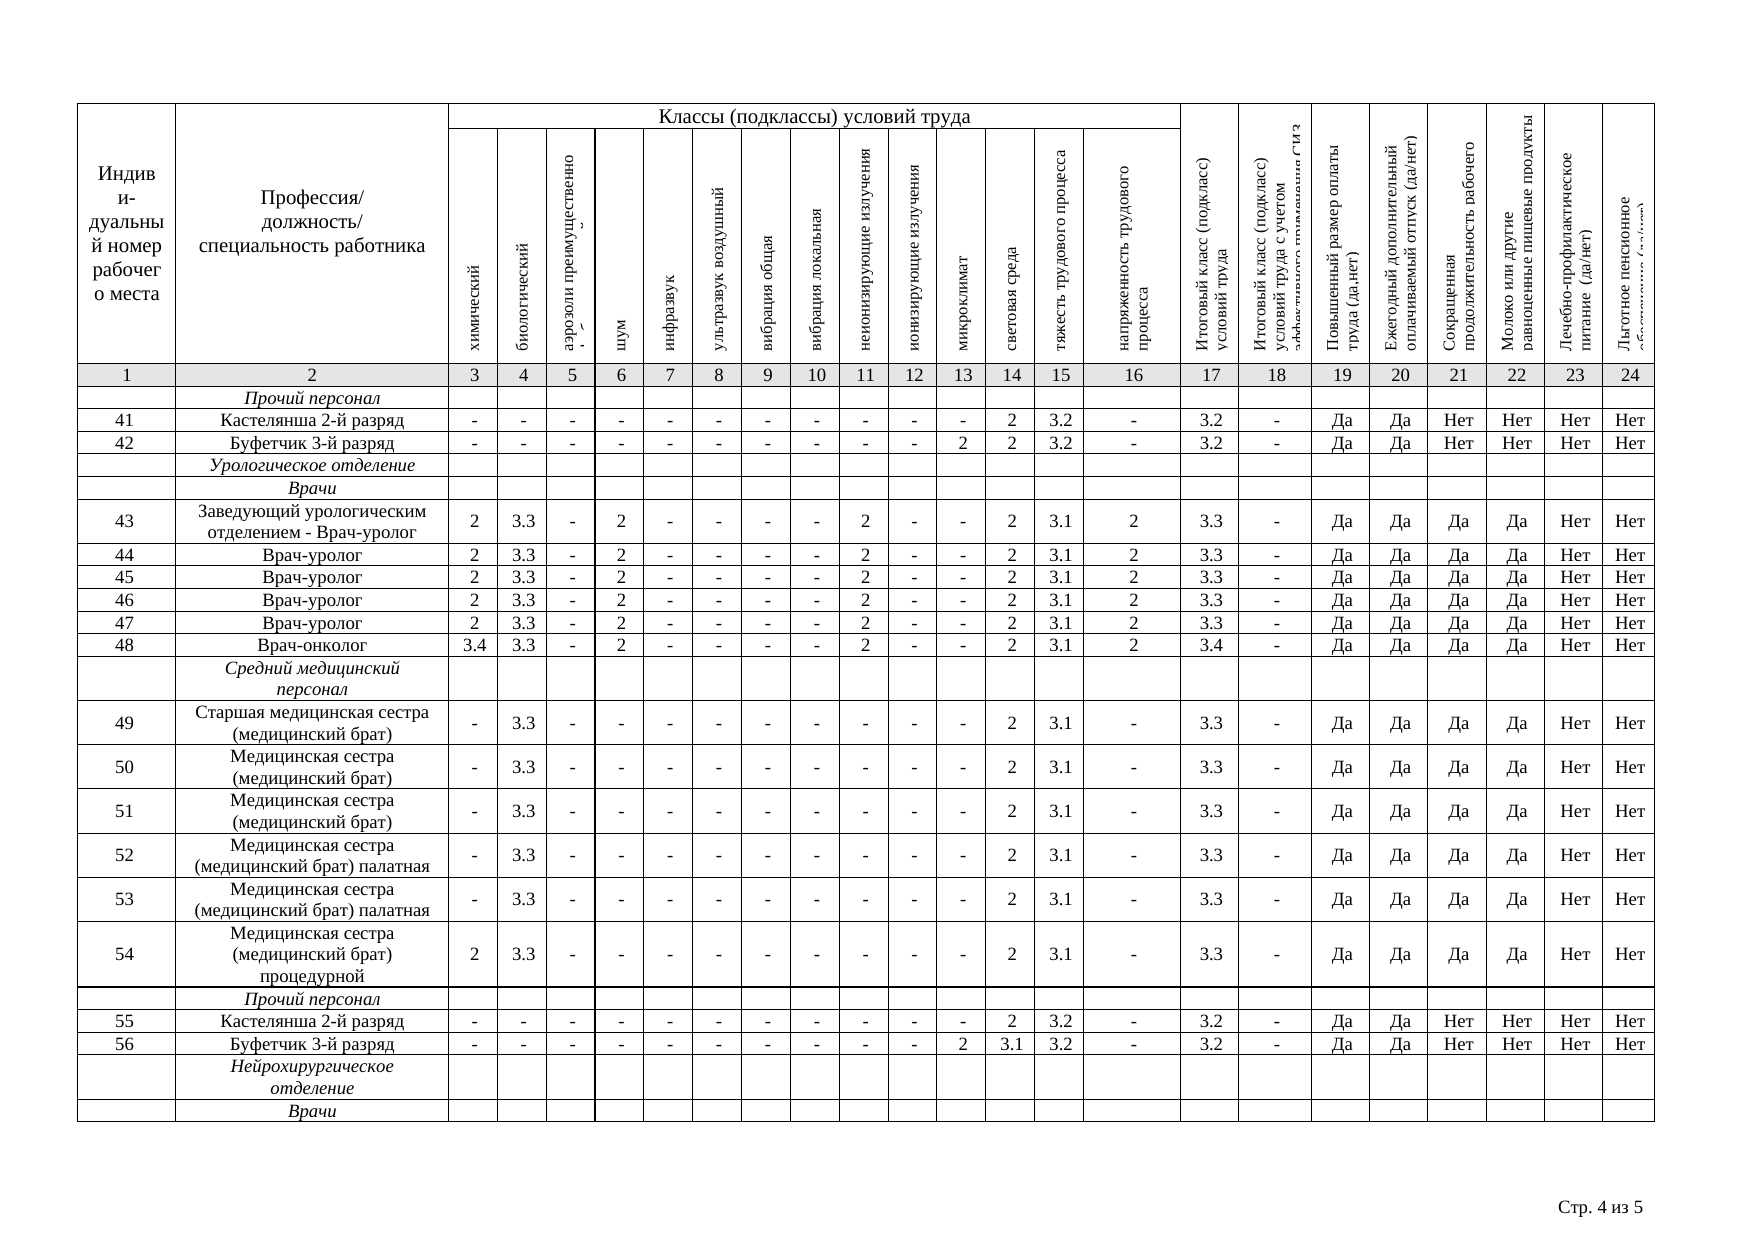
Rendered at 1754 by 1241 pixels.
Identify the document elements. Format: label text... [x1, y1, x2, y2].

table_cell Врачи [176, 1100, 448, 1121]
table_cell - [742, 500, 790, 543]
table_cell химический [449, 129, 497, 363]
table_cell 3.1 [1035, 589, 1083, 611]
table_cell - [1239, 878, 1311, 921]
table_cell - [937, 922, 985, 986]
table_cell Нет [1487, 1033, 1544, 1054]
table_cell 2 [176, 364, 448, 386]
table_cell [1312, 477, 1369, 498]
table_cell 3.4 [449, 634, 497, 656]
table_cell [693, 988, 741, 1009]
table_cell [937, 1055, 985, 1098]
table_cell - [547, 878, 594, 921]
table_cell 17 [1181, 364, 1238, 386]
table_cell 2 [1084, 500, 1180, 543]
table_cell [498, 454, 546, 476]
table_cell [78, 387, 175, 408]
table_cell - [1084, 409, 1180, 431]
table_cell - [547, 612, 594, 633]
table_cell Нет [1603, 634, 1654, 656]
table_cell - [1239, 409, 1311, 431]
table_cell 56 [78, 1033, 175, 1054]
table_cell [449, 454, 497, 476]
table_cell Нет [1603, 701, 1654, 744]
table_cell аэрозоли преимущественно фиброгенного действия [547, 129, 594, 363]
table_cell [644, 657, 692, 700]
table_cell - [1239, 1033, 1311, 1054]
table_cell [1545, 387, 1602, 408]
table_cell ионизирующие излучения [889, 129, 936, 363]
table_cell - [889, 566, 936, 588]
table_cell [1312, 1100, 1369, 1121]
table_cell - [791, 1010, 839, 1032]
table_cell 3.4 [1181, 634, 1238, 656]
table_cell Медицинская сестра (медицинский брат) [176, 789, 448, 832]
table_cell [791, 657, 839, 700]
table_cell Нет [1428, 432, 1486, 453]
table_cell [742, 477, 790, 498]
table_cell [644, 1055, 692, 1098]
table_cell Кастелянша 2-й разряд [176, 1010, 448, 1032]
table_cell [449, 657, 497, 700]
table_cell [840, 1100, 888, 1121]
table_cell - [693, 745, 741, 788]
table_cell Нет [1545, 612, 1602, 633]
table_cell - [498, 1033, 546, 1054]
table_cell - [693, 500, 741, 543]
table_cell [596, 477, 643, 498]
table_cell Нет [1487, 409, 1544, 431]
table_cell - [791, 500, 839, 543]
table_cell [1545, 1055, 1602, 1098]
table_cell Врач-уролог [176, 544, 448, 565]
table_cell 15 [1035, 364, 1083, 386]
table_cell - [937, 789, 985, 832]
table_cell [889, 988, 936, 1009]
table_cell Врач-уролог [176, 566, 448, 588]
table_cell Да [1487, 544, 1544, 565]
table_cell - [596, 1010, 643, 1032]
table_cell Да [1370, 544, 1427, 565]
table_cell - [840, 834, 888, 877]
table_cell [547, 387, 594, 408]
table_cell - [547, 500, 594, 543]
table_cell 3.1 [1035, 634, 1083, 656]
table_cell Буфетчик 3-й разряд [176, 432, 448, 453]
table_cell Да [1428, 612, 1486, 633]
table_cell [1487, 454, 1544, 476]
table_cell [1370, 657, 1427, 700]
table_cell Да [1370, 922, 1427, 986]
table_cell - [742, 544, 790, 565]
table_cell - [742, 789, 790, 832]
table_cell Нет [1603, 409, 1654, 431]
table_cell Да [1487, 612, 1544, 633]
table_header Лечебно-профилактическое питание (да/нет) [1545, 104, 1602, 363]
table_cell 3.1 [986, 1033, 1034, 1054]
table_cell - [742, 589, 790, 611]
table_cell 4 [498, 364, 546, 386]
table_cell - [742, 432, 790, 453]
table_cell - [596, 701, 643, 744]
table_cell 3.2 [1035, 1033, 1083, 1054]
table_cell - [791, 878, 839, 921]
table_cell Нейрохирургическое отделение [176, 1055, 448, 1098]
table_cell 3 [449, 364, 497, 386]
table_cell 2 [986, 612, 1034, 633]
table_cell Да [1370, 432, 1427, 453]
table_cell Да [1370, 500, 1427, 543]
table_cell 1 [78, 364, 175, 386]
table_cell [1312, 657, 1369, 700]
table_cell - [449, 701, 497, 744]
table_cell - [742, 1010, 790, 1032]
table_cell [1428, 387, 1486, 408]
table_cell Нет [1545, 409, 1602, 431]
table_cell [693, 454, 741, 476]
table_cell [1181, 988, 1238, 1009]
table_cell - [889, 409, 936, 431]
table_cell - [693, 1033, 741, 1054]
table_cell [78, 1055, 175, 1098]
table_cell Да [1370, 1010, 1427, 1032]
table_cell 53 [78, 878, 175, 921]
table_cell Да [1428, 701, 1486, 744]
table_cell Нет [1603, 500, 1654, 543]
table_cell - [840, 745, 888, 788]
table_cell [889, 454, 936, 476]
table_cell 22 [1487, 364, 1544, 386]
table_cell [742, 657, 790, 700]
table_cell 2 [986, 789, 1034, 832]
table_cell Да [1370, 1033, 1427, 1054]
table_header Молоко или другие равноценные пищевые продукты (да/нет) [1487, 104, 1544, 363]
table_cell [1370, 454, 1427, 476]
table_cell [1181, 1055, 1238, 1098]
table_cell [78, 988, 175, 1009]
table_cell Да [1487, 745, 1544, 788]
table_cell 3.1 [1035, 500, 1083, 543]
table_cell [937, 988, 985, 1009]
table_cell 52 [78, 834, 175, 877]
table_cell ультразвук воздушный [693, 129, 741, 363]
table_cell [937, 477, 985, 498]
table_cell - [1084, 1010, 1180, 1032]
table_cell [1603, 454, 1654, 476]
table_cell неионизирующие излучения [840, 129, 888, 363]
table_cell Врач-онколог [176, 634, 448, 656]
table_cell 2 [840, 544, 888, 565]
table_cell 2 [1084, 544, 1180, 565]
table_cell Да [1487, 834, 1544, 877]
table_cell 23 [1545, 364, 1602, 386]
table_cell - [791, 789, 839, 832]
table_cell [498, 988, 546, 1009]
table_cell [596, 454, 643, 476]
table_cell [937, 1100, 985, 1121]
table_cell Нет [1603, 789, 1654, 832]
table_cell Нет [1603, 878, 1654, 921]
table_cell 2 [449, 589, 497, 611]
table_cell 3.3 [498, 745, 546, 788]
table_cell - [742, 701, 790, 744]
table_cell [791, 988, 839, 1009]
table_cell Нет [1545, 500, 1602, 543]
table_cell 44 [78, 544, 175, 565]
table_cell 2 [986, 634, 1034, 656]
table_cell - [596, 432, 643, 453]
table_cell - [644, 701, 692, 744]
table_cell - [547, 589, 594, 611]
table_cell [1545, 657, 1602, 700]
table_cell 11 [840, 364, 888, 386]
table_cell - [937, 634, 985, 656]
table_cell [1035, 1100, 1083, 1121]
table_cell - [596, 409, 643, 431]
table_cell [1603, 387, 1654, 408]
table_cell Да [1312, 432, 1369, 453]
table_cell микроклимат [937, 129, 985, 363]
table_cell - [889, 922, 936, 986]
table_cell [986, 454, 1034, 476]
table_cell - [1239, 544, 1311, 565]
table_header Профессия/ должность/ специальность работника [176, 104, 448, 363]
table_cell [840, 477, 888, 498]
table_cell [1084, 387, 1180, 408]
table_cell 3.3 [498, 589, 546, 611]
table_cell [644, 477, 692, 498]
table_cell - [693, 701, 741, 744]
table_cell - [791, 1033, 839, 1054]
table_cell 2 [986, 409, 1034, 431]
table_cell [889, 1055, 936, 1098]
table_cell [644, 988, 692, 1009]
table_cell [1181, 1100, 1238, 1121]
table_cell [1181, 454, 1238, 476]
table_cell [1487, 477, 1544, 498]
table_cell Нет [1603, 834, 1654, 877]
table_cell Да [1312, 566, 1369, 588]
table_cell [1035, 657, 1083, 700]
table_cell - [791, 544, 839, 565]
table_cell - [596, 922, 643, 986]
table_cell 6 [596, 364, 643, 386]
table_cell [889, 1100, 936, 1121]
table_cell - [889, 612, 936, 633]
table_cell - [547, 432, 594, 453]
table_cell 3.1 [1035, 544, 1083, 565]
table_cell [1239, 1100, 1311, 1121]
table_cell - [889, 701, 936, 744]
table_cell 46 [78, 589, 175, 611]
table_cell - [840, 1010, 888, 1032]
table_cell - [840, 1033, 888, 1054]
table_cell - [791, 566, 839, 588]
table_cell [937, 454, 985, 476]
table_cell - [644, 1033, 692, 1054]
table_cell - [791, 922, 839, 986]
table_cell 14 [986, 364, 1034, 386]
table_cell - [498, 1010, 546, 1032]
table_cell 2 [986, 745, 1034, 788]
table_cell Да [1487, 566, 1544, 588]
table_cell 41 [78, 409, 175, 431]
table_cell - [742, 834, 790, 877]
table_header Итоговый класс (подкласс) условий труда [1181, 104, 1238, 363]
table_cell Да [1370, 789, 1427, 832]
table_header Сокращенная продолжительность рабочего времени (да/нет) [1428, 104, 1486, 363]
table_cell - [547, 834, 594, 877]
table_cell - [449, 1033, 497, 1054]
table_cell Да [1487, 922, 1544, 986]
table_cell - [937, 1010, 985, 1032]
table_cell - [1084, 878, 1180, 921]
table_cell [889, 477, 936, 498]
table_cell 2 [986, 566, 1034, 588]
table_cell Медицинская сестра (медицинский брат) палатная [176, 878, 448, 921]
table_cell 3.2 [1035, 1010, 1083, 1032]
table_cell Да [1370, 701, 1427, 744]
table_cell Да [1370, 566, 1427, 588]
table_cell [1487, 387, 1544, 408]
table_cell 3.1 [1035, 789, 1083, 832]
table_cell - [644, 878, 692, 921]
table_cell - [449, 789, 497, 832]
table_cell [1370, 1055, 1427, 1098]
table_cell 3.3 [1181, 745, 1238, 788]
table_cell 3.3 [498, 612, 546, 633]
table_cell Да [1312, 634, 1369, 656]
table_cell 55 [78, 1010, 175, 1032]
table_cell 2 [840, 634, 888, 656]
table_cell 45 [78, 566, 175, 588]
table_cell 3.3 [1181, 789, 1238, 832]
table_cell тяжесть трудового процесса [1035, 129, 1083, 363]
table_cell - [449, 834, 497, 877]
table_cell - [889, 745, 936, 788]
table_cell Средний медицинский персонал [176, 657, 448, 700]
table_cell 2 [986, 1010, 1034, 1032]
table_cell - [937, 834, 985, 877]
table_cell Кастелянша 2-й разряд [176, 409, 448, 431]
table_cell - [1239, 789, 1311, 832]
table_cell [889, 657, 936, 700]
table_cell - [693, 878, 741, 921]
table_cell Да [1370, 409, 1427, 431]
table_cell [547, 657, 594, 700]
table_cell 10 [791, 364, 839, 386]
table_cell [742, 454, 790, 476]
table_cell Да [1428, 789, 1486, 832]
table_cell - [644, 566, 692, 588]
table_cell - [547, 1010, 594, 1032]
table_cell - [889, 834, 936, 877]
table_cell 3.3 [498, 634, 546, 656]
table_cell [1035, 477, 1083, 498]
table_cell - [742, 409, 790, 431]
table_cell - [889, 432, 936, 453]
table_cell [1545, 988, 1602, 1009]
table_cell - [937, 500, 985, 543]
table_cell [449, 988, 497, 1009]
table_cell - [1239, 701, 1311, 744]
table_cell - [498, 432, 546, 453]
table_cell - [644, 544, 692, 565]
table_cell - [596, 745, 643, 788]
table_cell - [547, 634, 594, 656]
table_cell [937, 657, 985, 700]
table_cell Заведующий урологическим отделением - Врач-уролог [176, 500, 448, 543]
table_cell [1428, 657, 1486, 700]
table_cell [1428, 1055, 1486, 1098]
table_cell 2 [840, 500, 888, 543]
table_cell - [1239, 612, 1311, 633]
table_cell - [1084, 701, 1180, 744]
table_cell 2 [1084, 589, 1180, 611]
table_cell - [1239, 834, 1311, 877]
table_cell Да [1487, 634, 1544, 656]
table_cell 2 [596, 612, 643, 633]
table_cell [498, 657, 546, 700]
table_cell 2 [449, 922, 497, 986]
table_cell [596, 988, 643, 1009]
table_cell Да [1487, 500, 1544, 543]
table_cell 2 [986, 834, 1034, 877]
table_cell [693, 387, 741, 408]
table_header Итоговый класс (подкласс) условий труда с учетом эффективного применения СИЗ [1239, 104, 1311, 363]
table_cell 43 [78, 500, 175, 543]
table_cell - [693, 922, 741, 986]
table_cell 3.1 [1035, 701, 1083, 744]
table_cell 3.2 [1181, 432, 1238, 453]
table_cell - [693, 589, 741, 611]
table_cell [644, 454, 692, 476]
table_cell - [840, 432, 888, 453]
table_cell Нет [1545, 745, 1602, 788]
table_cell Нет [1487, 432, 1544, 453]
table_cell [1312, 387, 1369, 408]
table_cell 3.3 [498, 500, 546, 543]
table_cell Врачи [176, 477, 448, 498]
table_cell 54 [78, 922, 175, 986]
table_cell [1239, 988, 1311, 1009]
table_cell Прочий персонал [176, 387, 448, 408]
table_cell - [742, 922, 790, 986]
table_cell - [596, 1033, 643, 1054]
table_cell [596, 1100, 643, 1121]
table_cell [1312, 454, 1369, 476]
table_cell - [791, 701, 839, 744]
table_cell Да [1428, 544, 1486, 565]
table_cell - [693, 789, 741, 832]
table_cell Нет [1603, 922, 1654, 986]
table_cell - [742, 1033, 790, 1054]
table_cell Да [1487, 589, 1544, 611]
table_header Льготное пенсионное обеспечение (да/нет) [1603, 104, 1654, 363]
table_cell [742, 1055, 790, 1098]
table_cell Врач-уролог [176, 589, 448, 611]
table_cell Да [1370, 878, 1427, 921]
table_cell Да [1312, 1010, 1369, 1032]
table_cell - [791, 834, 839, 877]
table_cell [1239, 387, 1311, 408]
table_cell 21 [1428, 364, 1486, 386]
table_cell - [547, 789, 594, 832]
table_cell Да [1487, 701, 1544, 744]
table_cell - [742, 612, 790, 633]
table_cell - [889, 544, 936, 565]
table_cell - [742, 566, 790, 588]
table_cell Да [1487, 789, 1544, 832]
table_cell [1603, 657, 1654, 700]
table_cell [1545, 477, 1602, 498]
table_cell [1428, 1100, 1486, 1121]
table_cell - [596, 834, 643, 877]
table_cell Медицинская сестра (медицинский брат) палатная [176, 834, 448, 877]
table_cell - [889, 634, 936, 656]
table_cell Да [1312, 701, 1369, 744]
table_cell Нет [1603, 1010, 1654, 1032]
table_cell - [937, 878, 985, 921]
table_cell 3.1 [1035, 878, 1083, 921]
table_cell [644, 387, 692, 408]
table_cell Да [1312, 789, 1369, 832]
table_cell световая среда [986, 129, 1034, 363]
table_header Ежегодный дополнительный оплачиваемый отпуск (да/нет) [1370, 104, 1427, 363]
table_cell Да [1370, 634, 1427, 656]
table_cell Буфетчик 3-й разряд [176, 1033, 448, 1054]
table_cell [1603, 1100, 1654, 1121]
table_cell - [840, 701, 888, 744]
table_cell - [693, 432, 741, 453]
table_cell [1603, 477, 1654, 498]
table_cell - [889, 589, 936, 611]
table_cell Нет [1603, 1033, 1654, 1054]
table_cell 3.3 [1181, 878, 1238, 921]
table_cell [1084, 477, 1180, 498]
table_cell Нет [1428, 409, 1486, 431]
table_cell [596, 657, 643, 700]
table_cell Да [1428, 566, 1486, 588]
table_cell - [693, 409, 741, 431]
table_cell Врач-уролог [176, 612, 448, 633]
table_cell [1181, 387, 1238, 408]
table_cell - [937, 409, 985, 431]
table_cell - [840, 878, 888, 921]
table_cell - [889, 500, 936, 543]
table_cell Нет [1603, 544, 1654, 565]
table_cell Да [1312, 589, 1369, 611]
table_cell 2 [596, 544, 643, 565]
table_cell [986, 988, 1034, 1009]
table_cell 3.3 [498, 922, 546, 986]
table_cell - [449, 745, 497, 788]
table_cell Старшая медицинская сестра (медицинский брат) [176, 701, 448, 744]
table_cell Да [1487, 878, 1544, 921]
table_cell [791, 1055, 839, 1098]
table_cell [1181, 657, 1238, 700]
table_cell - [644, 922, 692, 986]
table_cell [986, 1100, 1034, 1121]
table_cell - [937, 612, 985, 633]
table_cell - [1084, 745, 1180, 788]
table_cell 3.3 [1181, 566, 1238, 588]
table_cell Да [1428, 589, 1486, 611]
table_cell 2 [1084, 634, 1180, 656]
table_cell 3.2 [1181, 1010, 1238, 1032]
table_cell - [791, 409, 839, 431]
table_cell 7 [644, 364, 692, 386]
table_cell 48 [78, 634, 175, 656]
table_cell - [742, 634, 790, 656]
table_cell Нет [1603, 745, 1654, 788]
table_cell - [840, 922, 888, 986]
table_cell Да [1370, 612, 1427, 633]
table_cell [742, 387, 790, 408]
table_cell - [644, 409, 692, 431]
table_cell Нет [1545, 922, 1602, 986]
table_cell - [1084, 432, 1180, 453]
table_cell [449, 477, 497, 498]
table_cell - [498, 409, 546, 431]
table_cell 24 [1603, 364, 1654, 386]
table_cell Да [1428, 634, 1486, 656]
table_cell 3.3 [1181, 589, 1238, 611]
table_cell Да [1428, 878, 1486, 921]
table_cell [78, 477, 175, 498]
table_cell [1487, 1055, 1544, 1098]
table_cell - [791, 432, 839, 453]
table_cell 2 [840, 566, 888, 588]
table_cell - [889, 789, 936, 832]
table_cell [791, 1100, 839, 1121]
table_cell - [889, 1033, 936, 1054]
table_cell 3.3 [1181, 544, 1238, 565]
table_cell вибрация общая [742, 129, 790, 363]
table_cell - [1239, 566, 1311, 588]
table_cell - [1084, 834, 1180, 877]
table_cell 9 [742, 364, 790, 386]
table_cell 13 [937, 364, 985, 386]
table_cell [547, 1100, 594, 1121]
table_cell [498, 1100, 546, 1121]
table_cell Нет [1428, 1010, 1486, 1032]
table_cell [1370, 1100, 1427, 1121]
table_cell Нет [1603, 589, 1654, 611]
table_cell [693, 657, 741, 700]
table_cell 2 [937, 432, 985, 453]
table_cell - [937, 589, 985, 611]
table_cell Нет [1603, 612, 1654, 633]
table_cell 2 [1084, 612, 1180, 633]
table_cell Прочий персонал [176, 988, 448, 1009]
table_cell Нет [1545, 589, 1602, 611]
table_cell - [840, 789, 888, 832]
table_cell Да [1312, 878, 1369, 921]
table_cell [840, 454, 888, 476]
table_cell 2 [596, 589, 643, 611]
table_cell 3.1 [1035, 834, 1083, 877]
table_cell [742, 988, 790, 1009]
table_cell [1312, 1055, 1369, 1098]
table_cell Медицинская сестра (медицинский брат) процедурной [176, 922, 448, 986]
table_cell 3.2 [1035, 432, 1083, 453]
table_cell [1035, 387, 1083, 408]
table_cell - [547, 409, 594, 431]
table_header Индивидуальный номер рабочего места [78, 104, 175, 363]
table_cell - [693, 1010, 741, 1032]
table_cell 2 [840, 589, 888, 611]
table_cell - [1239, 500, 1311, 543]
table_cell Нет [1545, 634, 1602, 656]
table_cell [1370, 387, 1427, 408]
table_cell - [644, 745, 692, 788]
table_cell [791, 477, 839, 498]
table_cell - [449, 1010, 497, 1032]
table_cell [1084, 1100, 1180, 1121]
table_cell - [791, 589, 839, 611]
table_cell - [1239, 1010, 1311, 1032]
table_cell 2 [986, 500, 1034, 543]
table_cell [986, 477, 1034, 498]
table_cell Да [1428, 500, 1486, 543]
table_cell - [742, 745, 790, 788]
table_cell [840, 387, 888, 408]
table_cell - [693, 566, 741, 588]
table_cell Да [1428, 834, 1486, 877]
table_cell [791, 454, 839, 476]
table_cell [1603, 988, 1654, 1009]
table_cell [1428, 988, 1486, 1009]
table_cell - [644, 789, 692, 832]
table_cell 2 [449, 544, 497, 565]
table_cell 2 [449, 612, 497, 633]
table_cell 16 [1084, 364, 1180, 386]
table_cell 18 [1239, 364, 1311, 386]
table_cell - [1239, 589, 1311, 611]
table_cell - [791, 745, 839, 788]
table_cell [1370, 988, 1427, 1009]
table_cell Нет [1545, 544, 1602, 565]
table_cell - [937, 566, 985, 588]
table_cell 12 [889, 364, 936, 386]
table_cell - [449, 432, 497, 453]
table_cell 2 [596, 500, 643, 543]
table_cell - [644, 834, 692, 877]
table_cell 3.1 [1035, 745, 1083, 788]
table_cell 3.3 [1181, 922, 1238, 986]
table_cell [547, 988, 594, 1009]
table_cell - [547, 1033, 594, 1054]
table_cell - [547, 922, 594, 986]
table_cell Да [1312, 922, 1369, 986]
table_cell Да [1428, 745, 1486, 788]
table_cell - [937, 745, 985, 788]
table_cell 3.3 [1181, 500, 1238, 543]
table_cell [1084, 657, 1180, 700]
table_cell [1487, 657, 1544, 700]
table_cell 3.3 [498, 789, 546, 832]
table_cell [1239, 477, 1311, 498]
table_cell [1084, 1055, 1180, 1098]
table_cell 3.1 [1035, 566, 1083, 588]
table_cell - [547, 544, 594, 565]
table_cell [937, 387, 985, 408]
table_cell [742, 1100, 790, 1121]
table_header Повышенный размер оплаты труда (да,нет) [1312, 104, 1369, 363]
table_cell [1035, 988, 1083, 1009]
table_cell Нет [1545, 789, 1602, 832]
table_cell биологический [498, 129, 546, 363]
table_cell [1239, 454, 1311, 476]
table_cell [1545, 454, 1602, 476]
table_cell [449, 1100, 497, 1121]
table_cell [1084, 454, 1180, 476]
table_cell 2 [986, 589, 1034, 611]
table_cell [986, 1055, 1034, 1098]
table_cell 3.3 [1181, 612, 1238, 633]
table_cell Да [1312, 745, 1369, 788]
table_cell 50 [78, 745, 175, 788]
table_cell [840, 988, 888, 1009]
table_cell Нет [1545, 878, 1602, 921]
table_cell [1487, 1100, 1544, 1121]
table_cell [1603, 1055, 1654, 1098]
table_cell [547, 1055, 594, 1098]
table_cell [547, 454, 594, 476]
table_cell [596, 1055, 643, 1098]
table_cell [1428, 477, 1486, 498]
table_cell Нет [1545, 701, 1602, 744]
table_cell [1181, 477, 1238, 498]
table_cell 3.1 [1035, 922, 1083, 986]
table_cell 3.3 [1181, 834, 1238, 877]
table_cell 3.2 [1181, 1033, 1238, 1054]
table_cell Да [1312, 1033, 1369, 1054]
table_cell [78, 454, 175, 476]
table_cell - [742, 878, 790, 921]
table_cell 2 [986, 701, 1034, 744]
table_cell - [644, 634, 692, 656]
table_cell - [547, 701, 594, 744]
table_cell [693, 1055, 741, 1098]
table_cell 2 [596, 634, 643, 656]
table_cell [1428, 454, 1486, 476]
table_cell [498, 1055, 546, 1098]
table_cell 49 [78, 701, 175, 744]
table_cell - [791, 612, 839, 633]
table_cell - [1239, 432, 1311, 453]
table_cell [840, 657, 888, 700]
table_cell [1370, 477, 1427, 498]
table_cell - [937, 701, 985, 744]
table_cell 3.3 [498, 701, 546, 744]
table_cell [986, 387, 1034, 408]
table_cell 2 [986, 432, 1034, 453]
table_cell Урологическое отделение [176, 454, 448, 476]
table_cell 51 [78, 789, 175, 832]
table_cell 47 [78, 612, 175, 633]
table_cell - [644, 612, 692, 633]
table_cell [498, 387, 546, 408]
table_cell - [547, 745, 594, 788]
table_cell - [1084, 922, 1180, 986]
table_cell 2 [449, 500, 497, 543]
table_cell вибрация локальная [791, 129, 839, 363]
table_cell [1312, 988, 1369, 1009]
table_cell Да [1312, 612, 1369, 633]
table_cell [596, 387, 643, 408]
table_cell [449, 387, 497, 408]
table_cell Да [1312, 834, 1369, 877]
table_cell - [693, 634, 741, 656]
table_cell 2 [596, 566, 643, 588]
table_cell - [840, 409, 888, 431]
table_cell - [596, 789, 643, 832]
table_cell Нет [1545, 1010, 1602, 1032]
table_cell Нет [1545, 1033, 1602, 1054]
table_cell Нет [1428, 1033, 1486, 1054]
table_cell [840, 1055, 888, 1098]
table_cell Да [1312, 500, 1369, 543]
table_cell Да [1370, 589, 1427, 611]
table_cell [986, 657, 1034, 700]
table_cell напряженность трудового процесса [1084, 129, 1180, 363]
table_cell - [1239, 745, 1311, 788]
table_cell Нет [1545, 834, 1602, 877]
table_cell [889, 387, 936, 408]
table_cell 3.2 [1181, 409, 1238, 431]
table_cell - [449, 878, 497, 921]
table_cell [1035, 1055, 1083, 1098]
table_cell Да [1312, 544, 1369, 565]
table_cell [693, 1100, 741, 1121]
table_cell Нет [1603, 432, 1654, 453]
table_cell 2 [1084, 566, 1180, 588]
table_cell 3.2 [1035, 409, 1083, 431]
table_cell [1084, 988, 1180, 1009]
table_cell - [791, 634, 839, 656]
table_cell 2 [986, 878, 1034, 921]
table_cell Нет [1603, 566, 1654, 588]
table_cell - [889, 878, 936, 921]
table_cell - [1239, 922, 1311, 986]
table_cell 2 [937, 1033, 985, 1054]
table_cell Да [1312, 409, 1369, 431]
table_cell 2 [986, 922, 1034, 986]
table_cell [449, 1055, 497, 1098]
table_cell [1239, 1055, 1311, 1098]
table_header Классы (подклассы) условий труда [449, 104, 1180, 128]
table_cell [78, 657, 175, 700]
table_cell 3.3 [498, 834, 546, 877]
table_cell - [644, 432, 692, 453]
table_cell [693, 477, 741, 498]
table_cell - [937, 544, 985, 565]
table_cell - [1084, 789, 1180, 832]
table_cell [547, 477, 594, 498]
table_cell инфразвук [644, 129, 692, 363]
table_cell 8 [693, 364, 741, 386]
table_cell - [547, 566, 594, 588]
table_cell - [449, 409, 497, 431]
table_cell - [693, 612, 741, 633]
table_cell 20 [1370, 364, 1427, 386]
table_cell - [644, 589, 692, 611]
table_cell Нет [1487, 1010, 1544, 1032]
table_cell [1239, 657, 1311, 700]
table_cell 42 [78, 432, 175, 453]
table_cell [1035, 454, 1083, 476]
table_cell - [1084, 1033, 1180, 1054]
table_cell Нет [1545, 566, 1602, 588]
table_cell 2 [449, 566, 497, 588]
table_cell [791, 387, 839, 408]
table_cell Нет [1545, 432, 1602, 453]
table_cell [78, 1100, 175, 1121]
table_cell 3.3 [498, 544, 546, 565]
table_cell [1545, 1100, 1602, 1121]
table_cell [644, 1100, 692, 1121]
table_cell Да [1370, 745, 1427, 788]
table_cell Да [1370, 834, 1427, 877]
table_cell 5 [547, 364, 594, 386]
table_cell шум [596, 129, 643, 363]
table_cell - [644, 1010, 692, 1032]
table_cell - [889, 1010, 936, 1032]
table_cell 2 [986, 544, 1034, 565]
table_cell [1487, 988, 1544, 1009]
table_cell - [596, 878, 643, 921]
table_cell - [1239, 634, 1311, 656]
table_cell [498, 477, 546, 498]
table_cell 3.3 [1181, 701, 1238, 744]
table_cell 19 [1312, 364, 1369, 386]
table_cell 2 [840, 612, 888, 633]
table_cell 3.3 [498, 878, 546, 921]
table_cell 3.3 [498, 566, 546, 588]
table_cell - [693, 544, 741, 565]
table_cell 3.1 [1035, 612, 1083, 633]
table_cell - [693, 834, 741, 877]
table_cell Да [1428, 922, 1486, 986]
table_cell Медицинская сестра (медицинский брат) [176, 745, 448, 788]
table_cell - [644, 500, 692, 543]
